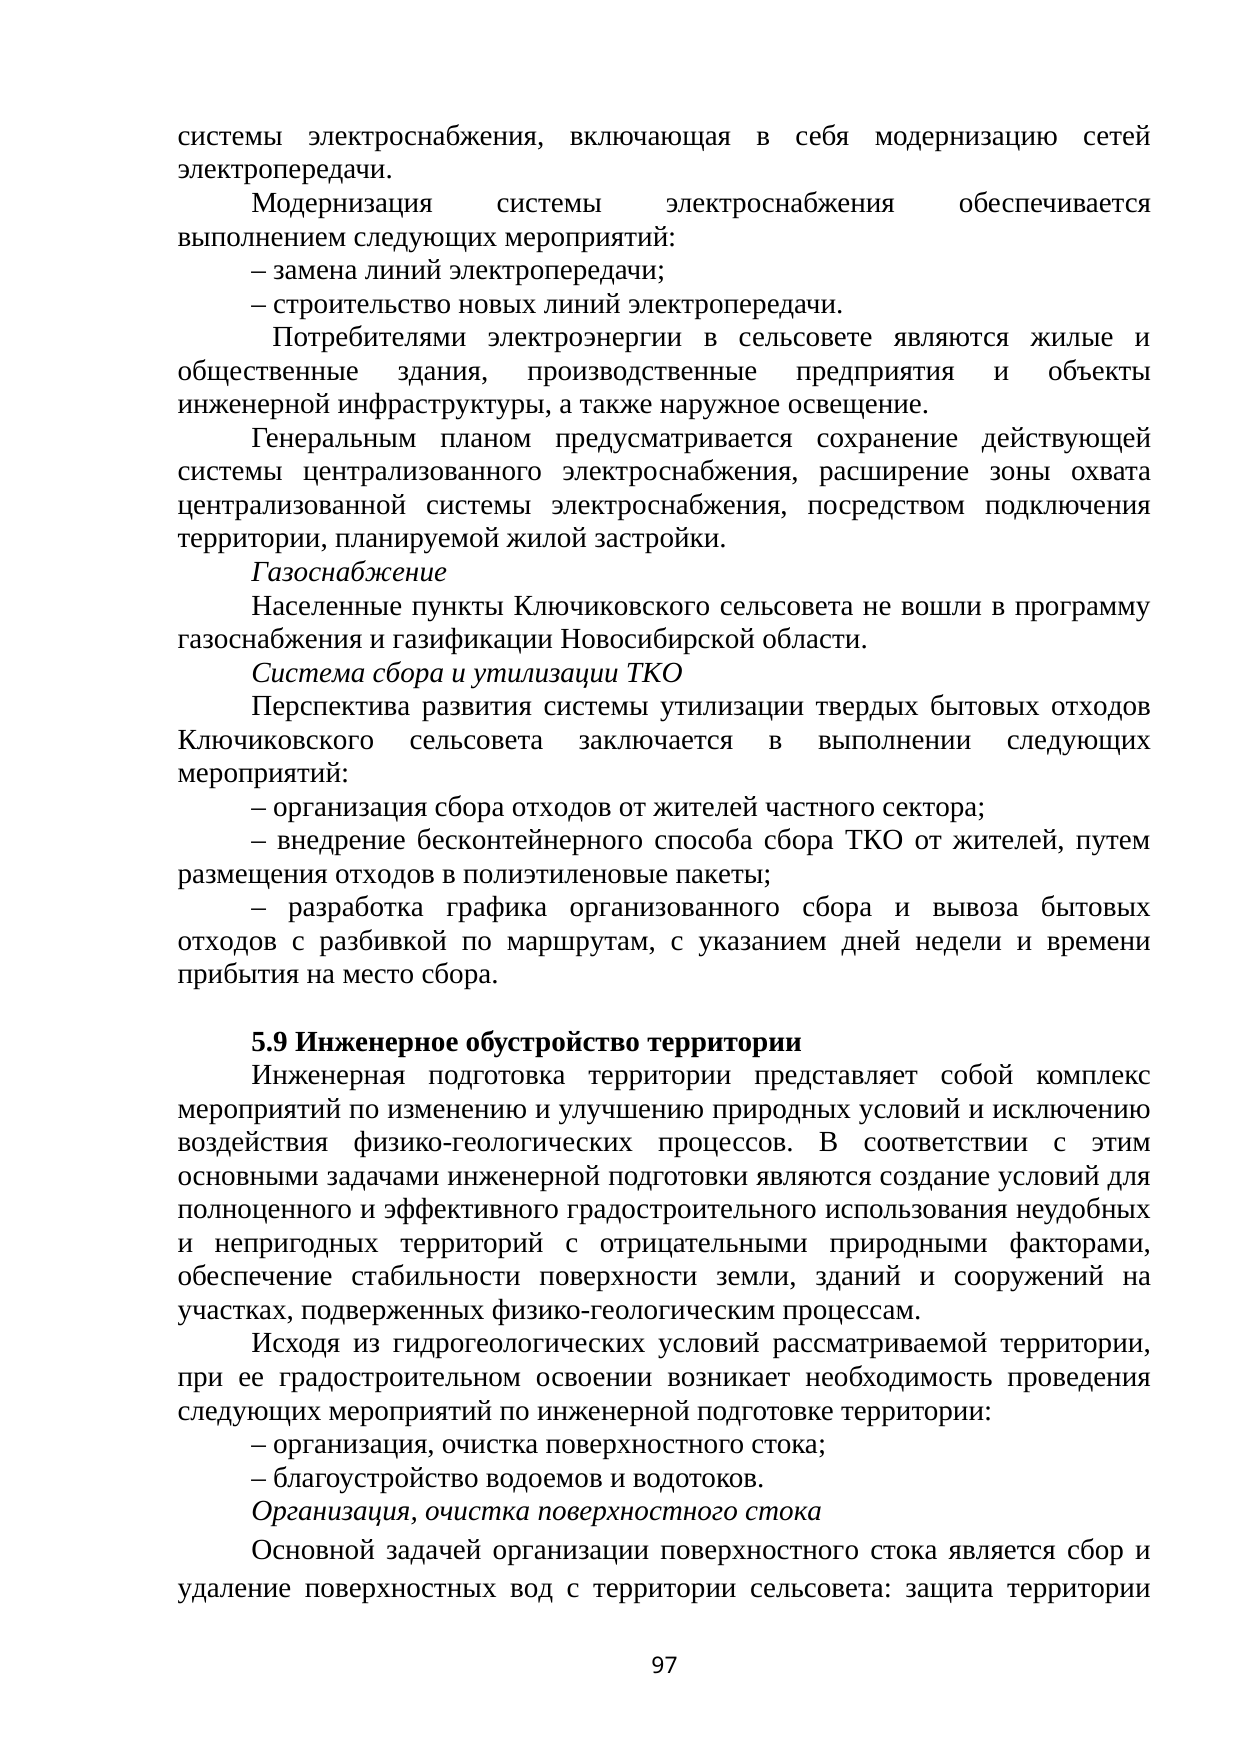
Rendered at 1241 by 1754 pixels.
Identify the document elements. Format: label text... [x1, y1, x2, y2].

text Перспектива развития системы утилизации твердых бытовых отходов Ключиковского сельсовета заключается в выполнении следующих мероприятий: [177, 688, 1152, 789]
text Исходя из гидрогеологических условий рассматриваемой территории, при ее градостроительном освоении возникает необходимость проведения следующих мероприятий по инженерной подготовке территории: [177, 1326, 1152, 1426]
text Инженерная подготовка территории представляет собой комплекс мероприятий по изменению и улучшению природных условий и исключению воздействия физико-геологических процессов. В соответствии с этим основными задачами инженерной подготовки являются создание условий для полноценного и эффективного градостроительного использования неудобных и непригодных территорий с отрицательными природными факторами, обеспечение стабильности поверхности земли, зданий и сооружений на участках, подверженных физико-геологическим процессам. [177, 1057, 1152, 1326]
text ‒ благоустройство водоемов и водотоков. [177, 1460, 1152, 1493]
text Система сбора и утилизации ТКО [177, 655, 1152, 688]
text ‒ организация, очистка поверхностного стока; [177, 1426, 1152, 1460]
text ‒ замена линий электропередачи; [177, 252, 1152, 286]
text ‒ строительство новых линий электропередачи. [177, 286, 1152, 319]
text Населенные пункты Ключиковского сельсовета не вошли в программу газоснабжения и газификации Новосибирской области. [177, 588, 1152, 655]
text ‒ организация сбора отходов от жителей частного сектора; [177, 789, 1152, 822]
text Модернизация системы электроснабжения обеспечивается выполнением следующих мероприятий: [177, 185, 1152, 252]
text ‒ разработка графика организованного сбора и вывоза бытовых отходов с разбивкой по маршрутам, с указанием дней недели и времени прибытия на место сбора. [177, 889, 1152, 990]
text Газоснабжение [177, 554, 1152, 588]
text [177, 118, 1152, 185]
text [177, 1532, 1152, 1604]
text Организация, очистка поверхностного стока [177, 1493, 1152, 1527]
text Генеральным планом предусматривается сохранение действующей системы централизованного электроснабжения, расширение зоны охвата централизованной системы электроснабжения, посредством подключения территории, планируемой жилой застройки. [177, 420, 1152, 554]
subtitle 5.9 Инженерное обустройство территории [177, 1024, 1152, 1057]
text ‒ внедрение бесконтейнерного способа сбора ТКО от жителей, путем размещения отходов в полиэтиленовые пакеты; [177, 822, 1152, 889]
text Потребителями электроэнергии в сельсовете являются жилые и общественные здания, производственные предприятия и объекты инженерной инфраструктуры, а также наружное освещение. [177, 319, 1152, 420]
